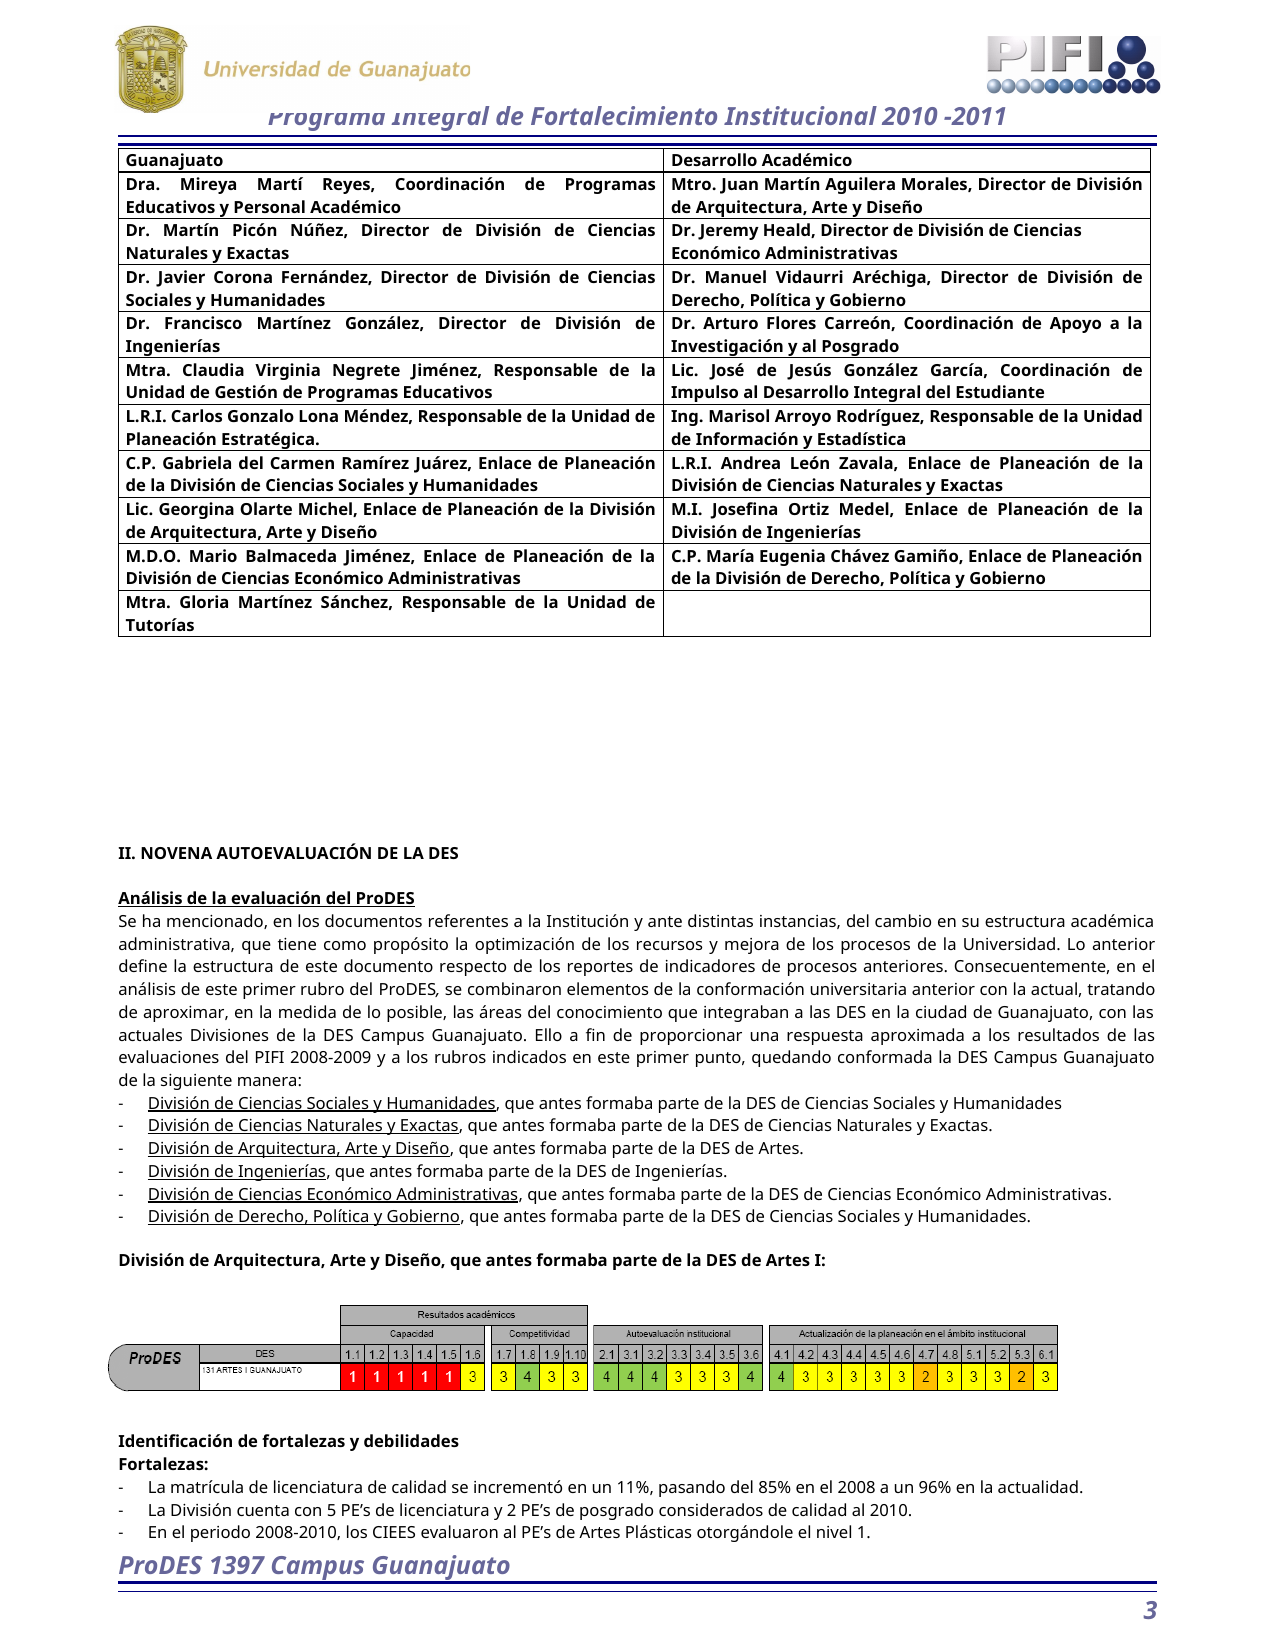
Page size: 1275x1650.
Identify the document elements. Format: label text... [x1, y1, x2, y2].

text División de Arquitectura, Arte y Diseño, que antes formaba parte de la DES de Artes I: [118, 1248, 1157, 1271]
table_cell Lic. Georgina Olarte Michel, Enlace de Planeación de la División de Arquitectura, Arte y Diseño [119, 498, 663, 543]
table_cell M.I. Josefina Ortiz Medel, Enlace de Planeación de la División de Ingenierías [664, 498, 1150, 543]
list División de Ciencias Sociales y Humanidades, que antes formaba parte de la DES de Ciencias Sociales y Humanidades [118, 1091, 1157, 1114]
picture [986, 36, 1161, 94]
table_cell Dra. Mireya Martí Reyes, Coordinación de Programas Educativos y Personal Académico [119, 173, 663, 218]
table_cell M.D.O. Mario Balmaceda Jiménez, Enlace de Planeación de la División de Ciencias Económico Administrativas [119, 544, 663, 589]
list División de Ciencias Naturales y Exactas, que antes formaba parte de la DES de Ciencias Naturales y Exactas. [118, 1114, 1157, 1137]
table_cell L.R.I. Carlos Gonzalo Lona Méndez, Responsable de la Unidad de Planeación Estratégica. [119, 405, 663, 450]
list La matrícula de licenciatura de calidad se incrementó en un 11%, pasando del 85% en el 2008 a un 96% en la actualidad. [118, 1475, 1157, 1498]
table_cell Lic. José de Jesús González García, Coordinación de Impulso al Desarrollo Integral del Estudiante [664, 358, 1150, 404]
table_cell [664, 149, 1150, 171]
list División de Ingenierías, que antes formaba parte de la DES de Ingenierías. [118, 1159, 1157, 1182]
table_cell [119, 149, 663, 171]
table_cell C.P. María Eugenia Chávez Gamiño, Enlace de Planeación de la División de Derecho, Política y Gobierno [664, 544, 1150, 589]
table_cell Dr. Francisco Martínez González, Director de División de Ingenierías [119, 312, 663, 357]
list División de Arquitectura, Arte y Diseño, que antes formaba parte de la DES de Artes. [118, 1137, 1157, 1159]
text II. NOVENA AUTOEVALUACIÓN DE LA DES [118, 841, 1157, 864]
table_cell C.P. Gabriela del Carmen Ramírez Juárez, Enlace de Planeación de la División de Ciencias Sociales y Humanidades [119, 451, 663, 497]
table_cell Dr. Martín Picón Núñez, Director de División de Ciencias Naturales y Exactas [119, 219, 663, 264]
text Fortalezas: [118, 1453, 1157, 1475]
table_cell L.R.I. Andrea León Zavala, Enlace de Planeación de la División de Ciencias Naturales y Exactas [664, 451, 1150, 497]
list Identificación de fortalezas y debilidades [118, 1316, 1157, 1453]
picture [101, 1284, 1066, 1415]
list En el periodo 2008-2010, los CIEES evaluaron al PE’s de Artes Plásticas otorgándole el nivel 1. [118, 1521, 1157, 1543]
list División de Derecho, Política y Gobierno, que antes formaba parte de la DES de Ciencias Sociales y Humanidades. [118, 1205, 1157, 1227]
table_cell Dr. Arturo Flores Carreón, Coordinación de Apoyo a la Investigación y al Posgrado [664, 312, 1150, 357]
picture [114, 25, 471, 113]
table_cell Mtra. Claudia Virginia Negrete Jiménez, Responsable de la Unidad de Gestión de Programas Educativos [119, 358, 663, 404]
table_cell Mtra. Gloria Martínez Sánchez, Responsable de la Unidad de Tutorías [119, 591, 663, 636]
table_cell Ing. Marisol Arroyo Rodríguez, Responsable de la Unidad de Información y Estadística [664, 405, 1150, 450]
list División de Ciencias Económico Administrativas, que antes formaba parte de la DES de Ciencias Económico Administrativas. [118, 1182, 1157, 1205]
list La División cuenta con 5 PE’s de licenciatura y 2 PE’s de posgrado considerados de calidad al 2010. [118, 1498, 1157, 1521]
table_cell [664, 591, 1150, 636]
table_cell Mtro. Juan Martín Aguilera Morales, Director de División de Arquitectura, Arte y Diseño [664, 173, 1150, 218]
table_cell Dr. Manuel Vidaurri Aréchiga, Director de División de Derecho, Política y Gobierno [664, 265, 1150, 311]
text Análisis de la evaluación del ProDES [118, 887, 1157, 909]
table_cell Dr. Javier Corona Fernández, Director de División de Ciencias Sociales y Humanidades [119, 265, 663, 311]
text Se ha mencionado, en los documentos referentes a la Institución y ante distintas instancias, del cambio en su estructura académica administrativa, que tiene como propósito la optimización de los recursos y mejora de los procesos de la Universidad. Lo anterior define la estructura de este documento respecto de los reportes de indicadores de procesos anteriores. Consecuentemente, en el análisis de este primer rubro del ProDES, se combinaron elementos de la conformación universitaria anterior con la actual, tratando de aproximar, en la medida de lo posible, las áreas del conocimiento que integraban a las DES en la ciudad de Guanajuato, con las actuales Divisiones de la DES Campus Guanajuato. Ello a fin de proporcionar una respuesta aproximada a los resultados de las evaluaciones del PIFI 2008-2009 y a los rubros indicados en este primer punto, quedando conformada la DES Campus Guanajuato de la siguiente manera: [118, 909, 1157, 1091]
table_cell Dr. Jeremy Heald, Director de División de Ciencias Económico Administrativas [664, 219, 1150, 264]
